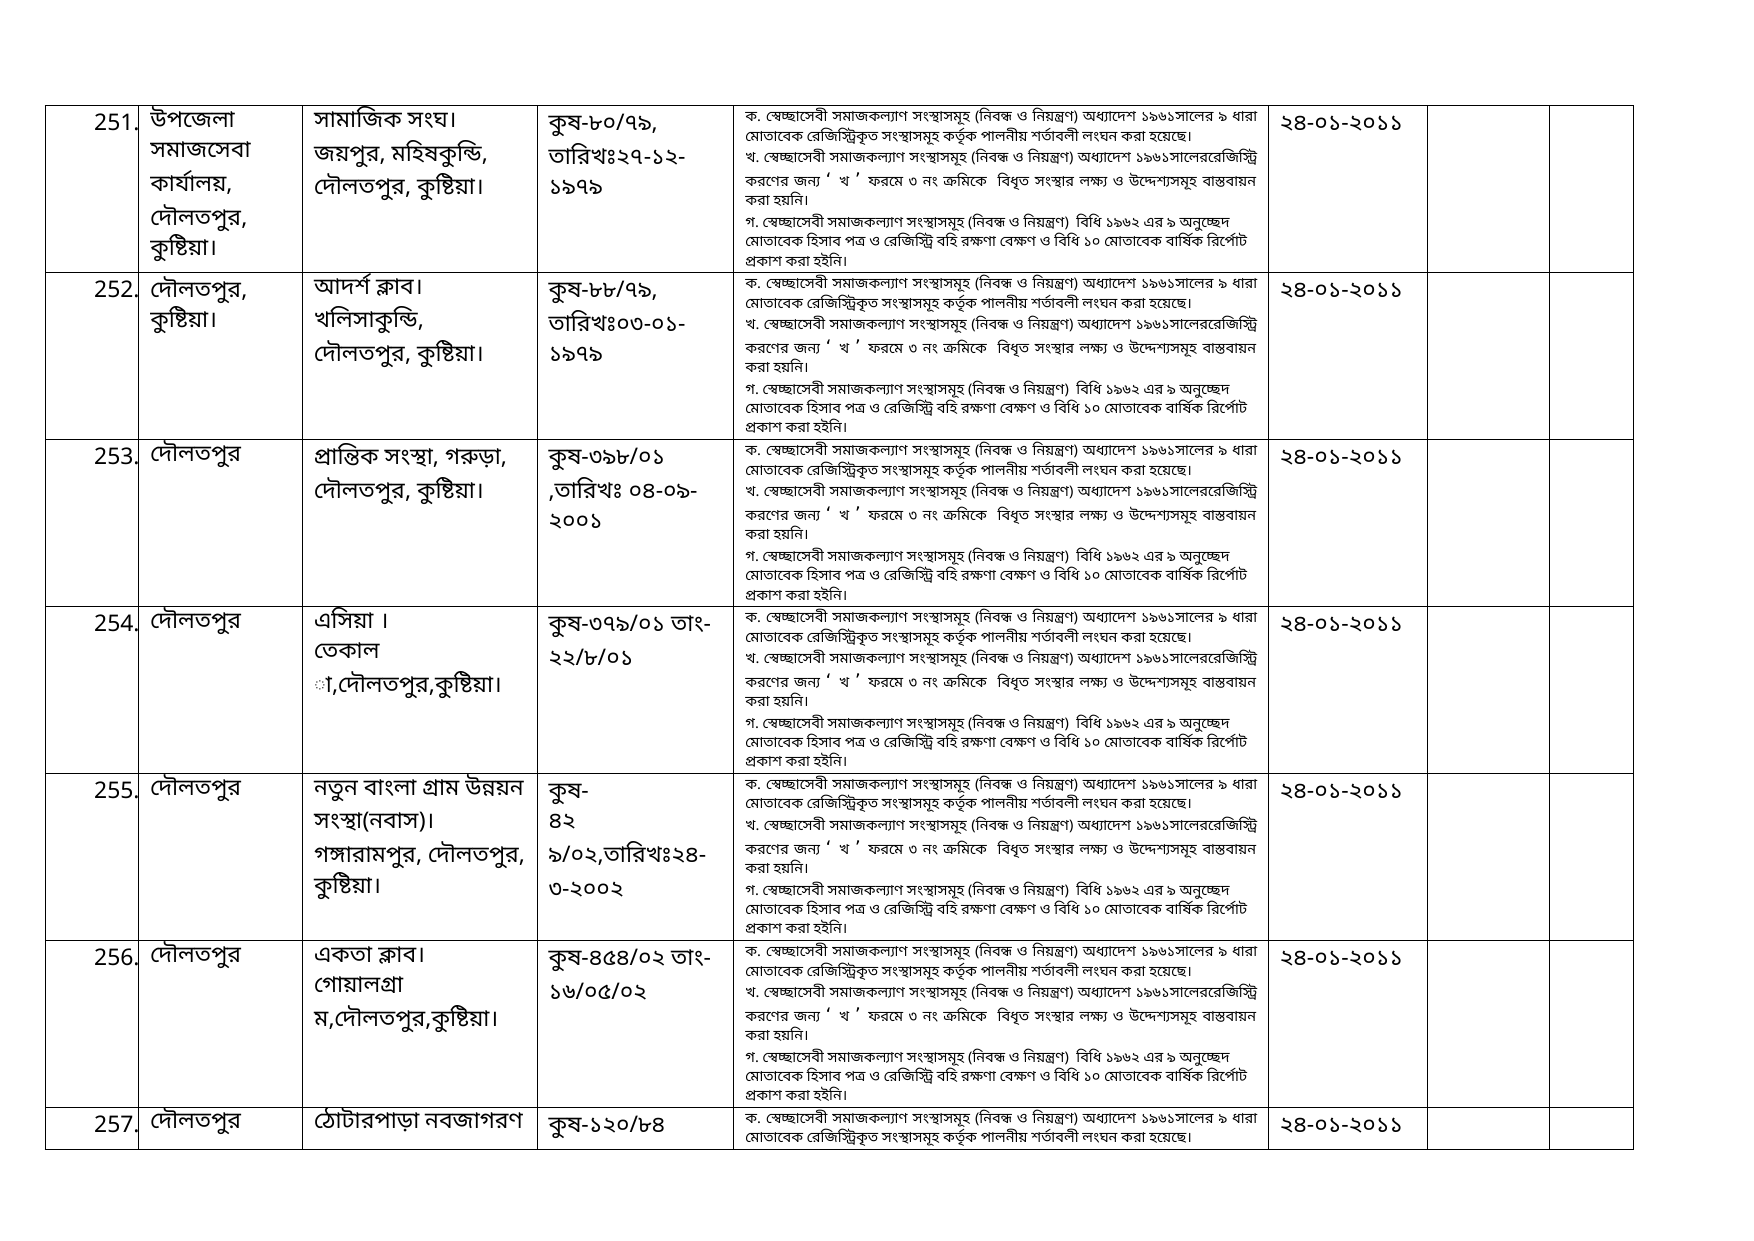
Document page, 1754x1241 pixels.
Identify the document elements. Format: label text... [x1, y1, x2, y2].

table_cell [1550, 273, 1633, 439]
table_cell উপজেলা সমাজসেবা কার্যালয়, দৌলতপুর, কুষ্টিয়া। [139, 106, 302, 272]
table_cell ২৪-০১-২০১১ [1269, 273, 1427, 439]
table_cell [1428, 106, 1549, 272]
table_cell দৌলতপুর [139, 607, 302, 773]
table_cell [46, 106, 138, 272]
table_cell ২৪-০১-২০১১ [1269, 1108, 1427, 1149]
table_cell [1550, 941, 1633, 1107]
table_cell [46, 774, 138, 940]
table_cell ২৪-০১-২০১১ [1269, 106, 1427, 272]
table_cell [734, 1108, 1268, 1149]
table_cell প্রান্তিক সংস্থা, গরুড়া, দৌলতপুর, কুষ্টিয়া। [303, 440, 537, 606]
table_cell কুষ-৪২৯/০২,তারিখঃ২৪-৩-২০০২ [538, 774, 733, 940]
table_cell [1550, 440, 1633, 606]
table_cell কুষ-৩৭৯/০১ তাং- ২২/৮/০১ [538, 607, 733, 773]
table_cell [46, 440, 138, 606]
table_cell ২৪-০১-২০১১ [1269, 607, 1427, 773]
table_cell ২৪-০১-২০১১ [1269, 440, 1427, 606]
table_cell কুষ-৪৫৪/০২ তাং-১৬/০৫/০২ [538, 941, 733, 1107]
table_cell ২৪-০১-২০১১ [1269, 941, 1427, 1107]
table_cell সামাজিক সংঘ। জয়পুর, মহিষকুন্ডি, দৌলতপুর, কুষ্টিয়া। [303, 106, 537, 272]
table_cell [538, 1108, 733, 1149]
table_cell আদর্শ ক্লাব। খলিসাকুন্ডি, দৌলতপুর, কুষ্টিয়া। [303, 273, 537, 439]
table_cell [1550, 106, 1633, 272]
table_cell [1550, 1108, 1633, 1149]
table_cell দৌলতপুর [139, 774, 302, 940]
table_cell এসিয়া । তেকালা,দৌলতপুর,কুষ্টিয়া। [303, 607, 537, 773]
table_cell [1550, 774, 1633, 940]
table_cell [1428, 941, 1549, 1107]
table_cell নতুন বাংলা গ্রাম উন্নয়ন সংস্থা(নবাস)। গঙ্গারামপুর, দৌলতপুর, কুষ্টিয়া। [303, 774, 537, 940]
table_cell [1550, 607, 1633, 773]
table_cell কুষ-৩৯৮/০১ ,তারিখঃ ০৪-০৯-২০০১ [538, 440, 733, 606]
table_cell কুষ-৮৮/৭৯, তারিখঃ০৩-০১-১৯৭৯ [538, 273, 733, 439]
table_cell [734, 106, 1268, 272]
table_cell ২৪-০১-২০১১ [1269, 774, 1427, 940]
table_cell দৌলতপুর [139, 440, 302, 606]
table_cell [46, 607, 138, 773]
table_cell কুষ-৮০/৭৯, তারিখঃ২৭-১২-১৯৭৯ [538, 106, 733, 272]
table_cell [46, 273, 138, 439]
table_cell দৌলতপুর [139, 941, 302, 1107]
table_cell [303, 1108, 537, 1149]
table_cell [1428, 440, 1549, 606]
table_cell দৌলতপুর [139, 1108, 302, 1149]
table_cell [1428, 1108, 1549, 1149]
table_cell [46, 1108, 138, 1149]
table_cell [1428, 273, 1549, 439]
table_cell [46, 941, 138, 1107]
table_cell [1428, 774, 1549, 940]
table_cell একতা ক্লাব। গোয়ালগ্রাম,দৌলতপুর,কুষ্টিয়া। [303, 941, 537, 1107]
table_cell দৌলতপুর, কুষ্টিয়া। [139, 273, 302, 439]
table_cell [1428, 607, 1549, 773]
